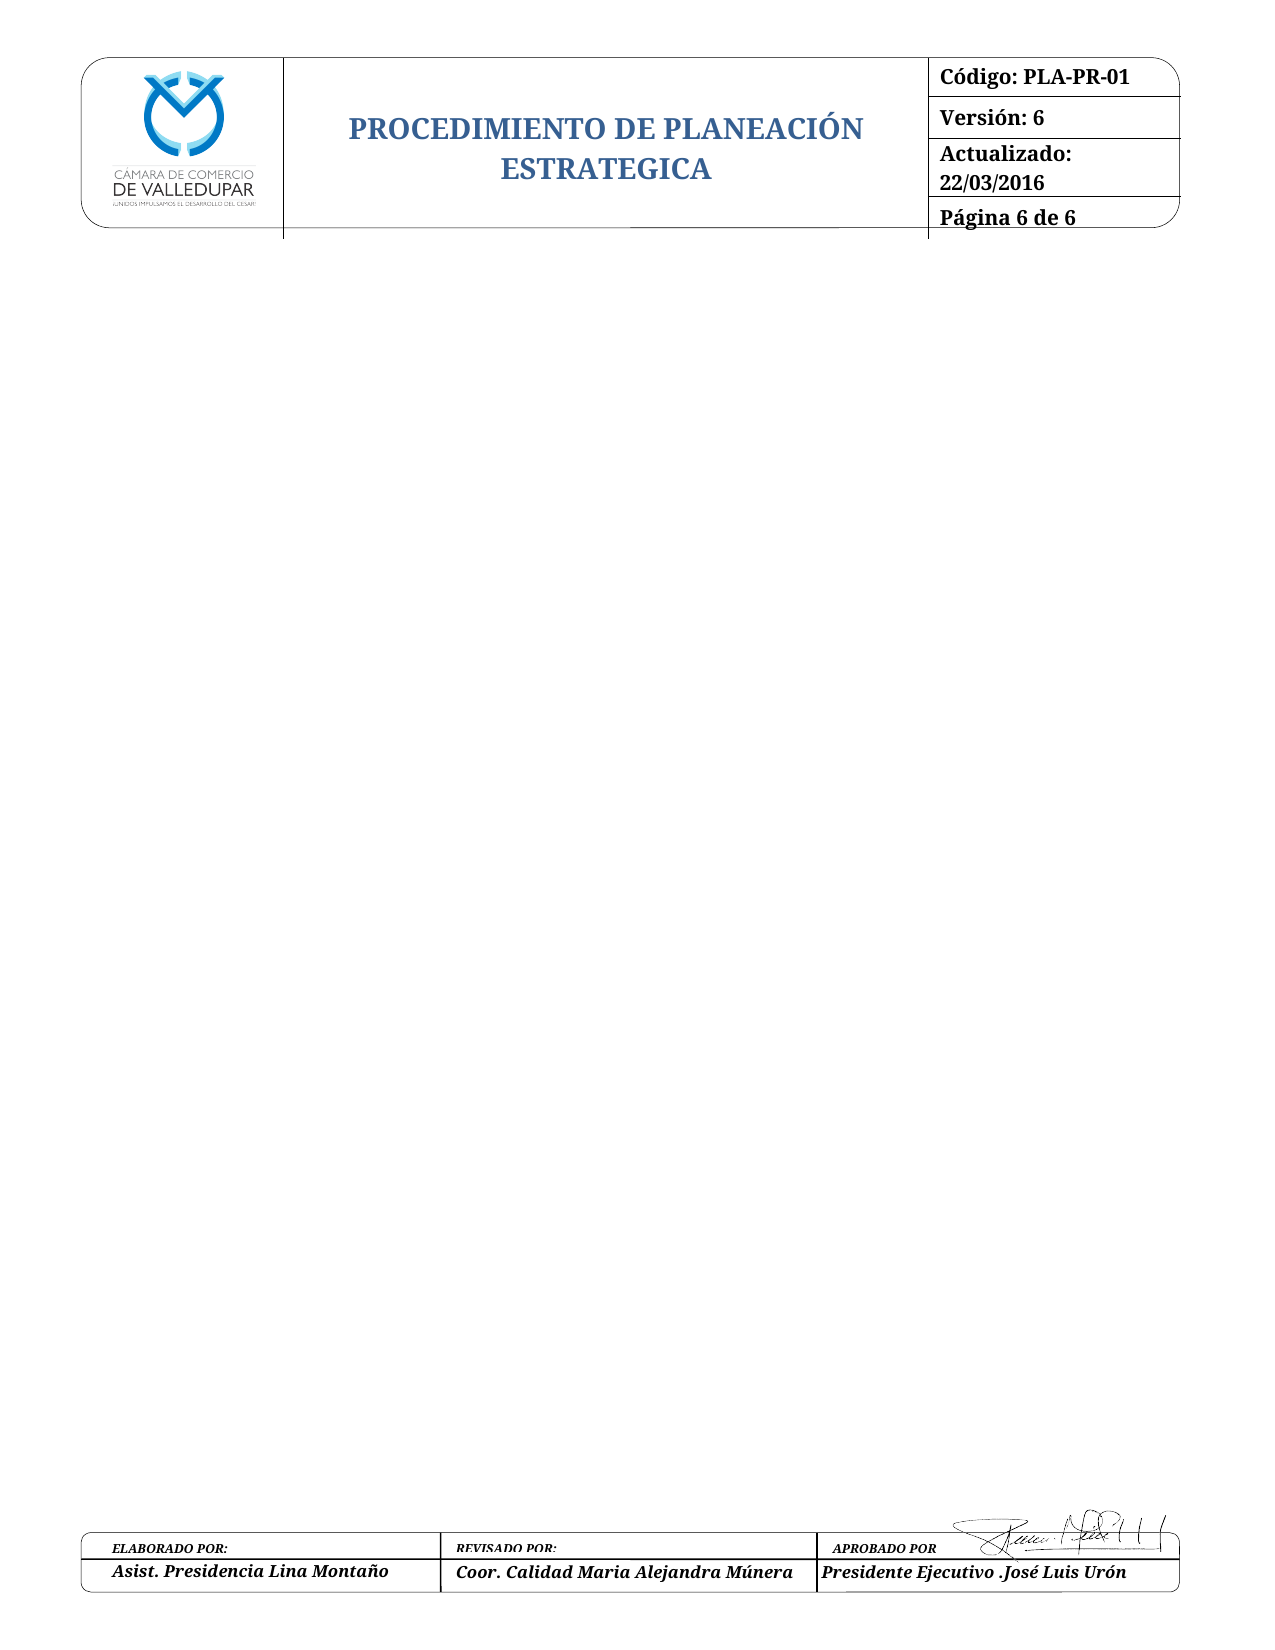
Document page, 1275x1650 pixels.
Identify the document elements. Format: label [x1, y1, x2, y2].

picture [112, 71, 256, 206]
picture [950, 1506, 1171, 1564]
